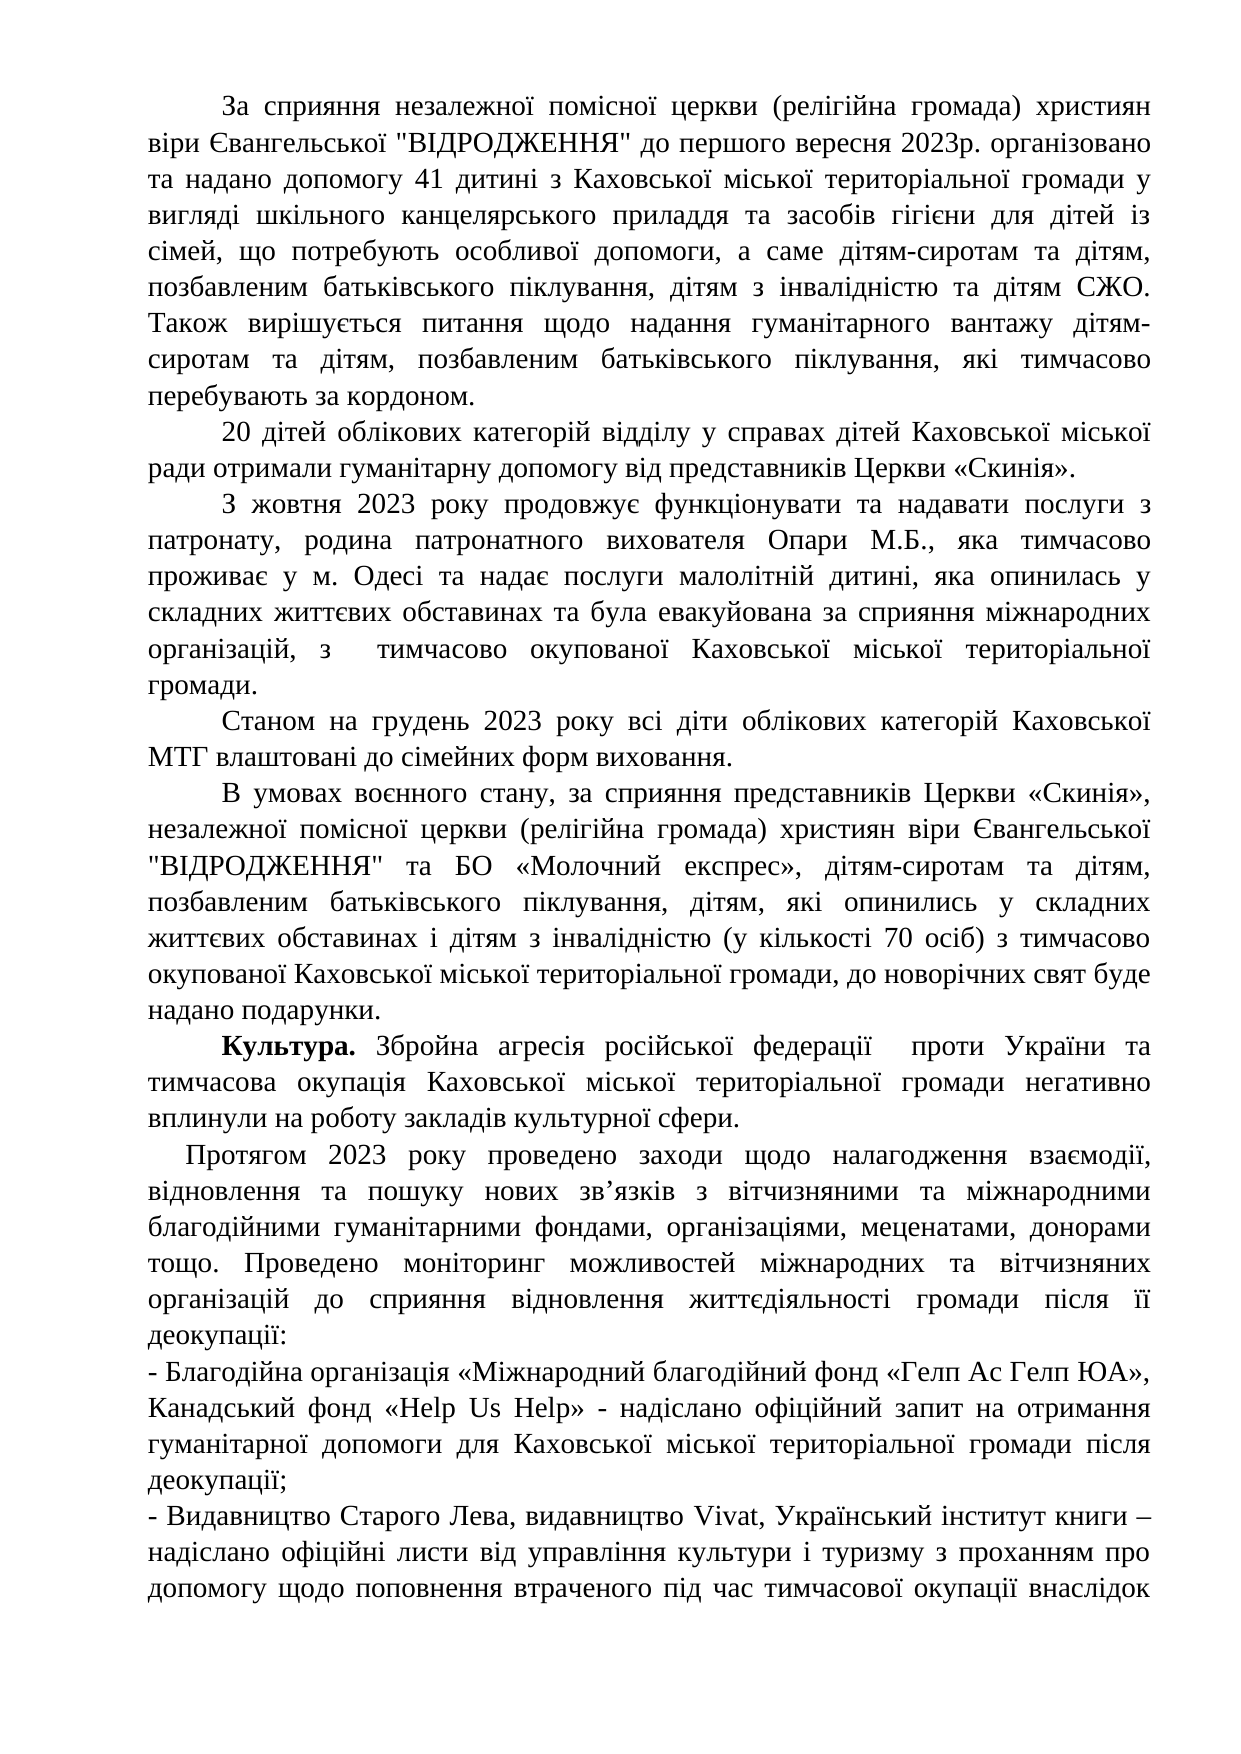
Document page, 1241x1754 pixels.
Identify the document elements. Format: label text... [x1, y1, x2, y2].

text - Благодійна організація «Міжнародний благодійний фонд «Гелп Ас Гелп ЮА», Канадський фонд «Help Us Help» - надіслано офіційний запит на отримання гуманітарної допомоги для Каховської міської територіальної громади після деокупації; [148, 1354, 1152, 1496]
text З жовтня 2023 року продовжує функціонувати та надавати послуги з патронату, родина патронатного вихователя Опари М.Б., яка тимчасово проживає у м. Одесі та надає послуги малолітній дитині, яка опинилась у складних життєвих обставинах та була евакуйована за сприяння міжнародних організацій, з тимчасово окупованої Каховської міської територіальної громади. [148, 486, 1152, 700]
text 20 дітей облікових категорій відділу у справах дітей Каховської міської ради отримали гуманітарну допомогу від представників Церкви «Скинія». [148, 414, 1152, 483]
text В умовах воєнного стану, за сприяння представників Церкви «Скинія», незалежної помісної церкви (релігійна громада) християн віри Євангельської "ВІДРОДЖЕННЯ" та БО «Молочний експрес», дітям-сиротам та дітям, позбавленим батьківського піклування, дітям, які опинились у складних життєвих обставинах і дітям з інвалідністю (у кількості 70 осіб) з тимчасово окупованої Каховської міської територіальної громади, до новорічних свят буде надано подарунки. [148, 775, 1152, 1026]
text Протягом 2023 року проведено заходи щодо налагодження взаємодії, відновлення та пошуку нових зв’язків з вітчизняними та міжнародними благодійними гуманітарними фондами, організаціями, меценатами, донорами тощо. Проведено моніторинг можливостей міжнародних та вітчизняних організацій до сприяння відновлення життєдіяльності громади після її деокупації: [148, 1137, 1152, 1351]
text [148, 1498, 1152, 1604]
text Культура. Збройна агресія російської федерації проти України та тимчасова окупація Каховської міської територіальної громади негативно вплинули на роботу закладів культурної сфери. [148, 1028, 1152, 1134]
text Станом на грудень 2023 року всі діти облікових категорій Каховської МТГ влаштовані до сімейних форм виховання. [148, 703, 1152, 773]
text За сприяння незалежної помісної церкви (релігійна громада) християн віри Євангельської "ВІДРОДЖЕННЯ" до першого вересня 2023р. організовано та надано допомогу 41 дитині з Каховської міської територіальної громади у вигляді шкільного канцелярського приладдя та засобів гігієни для дітей із сімей, що потребують особливої допомоги, а саме дітям-сиротам та дітям, позбавленим батьківського піклування, дітям з інвалідністю та дітям СЖО. Також вирішується питання щодо надання гуманітарного вантажу дітям-сиротам та дітям, позбавленим батьківського піклування, які тимчасово перебувають за кордоном. [148, 88, 1152, 411]
